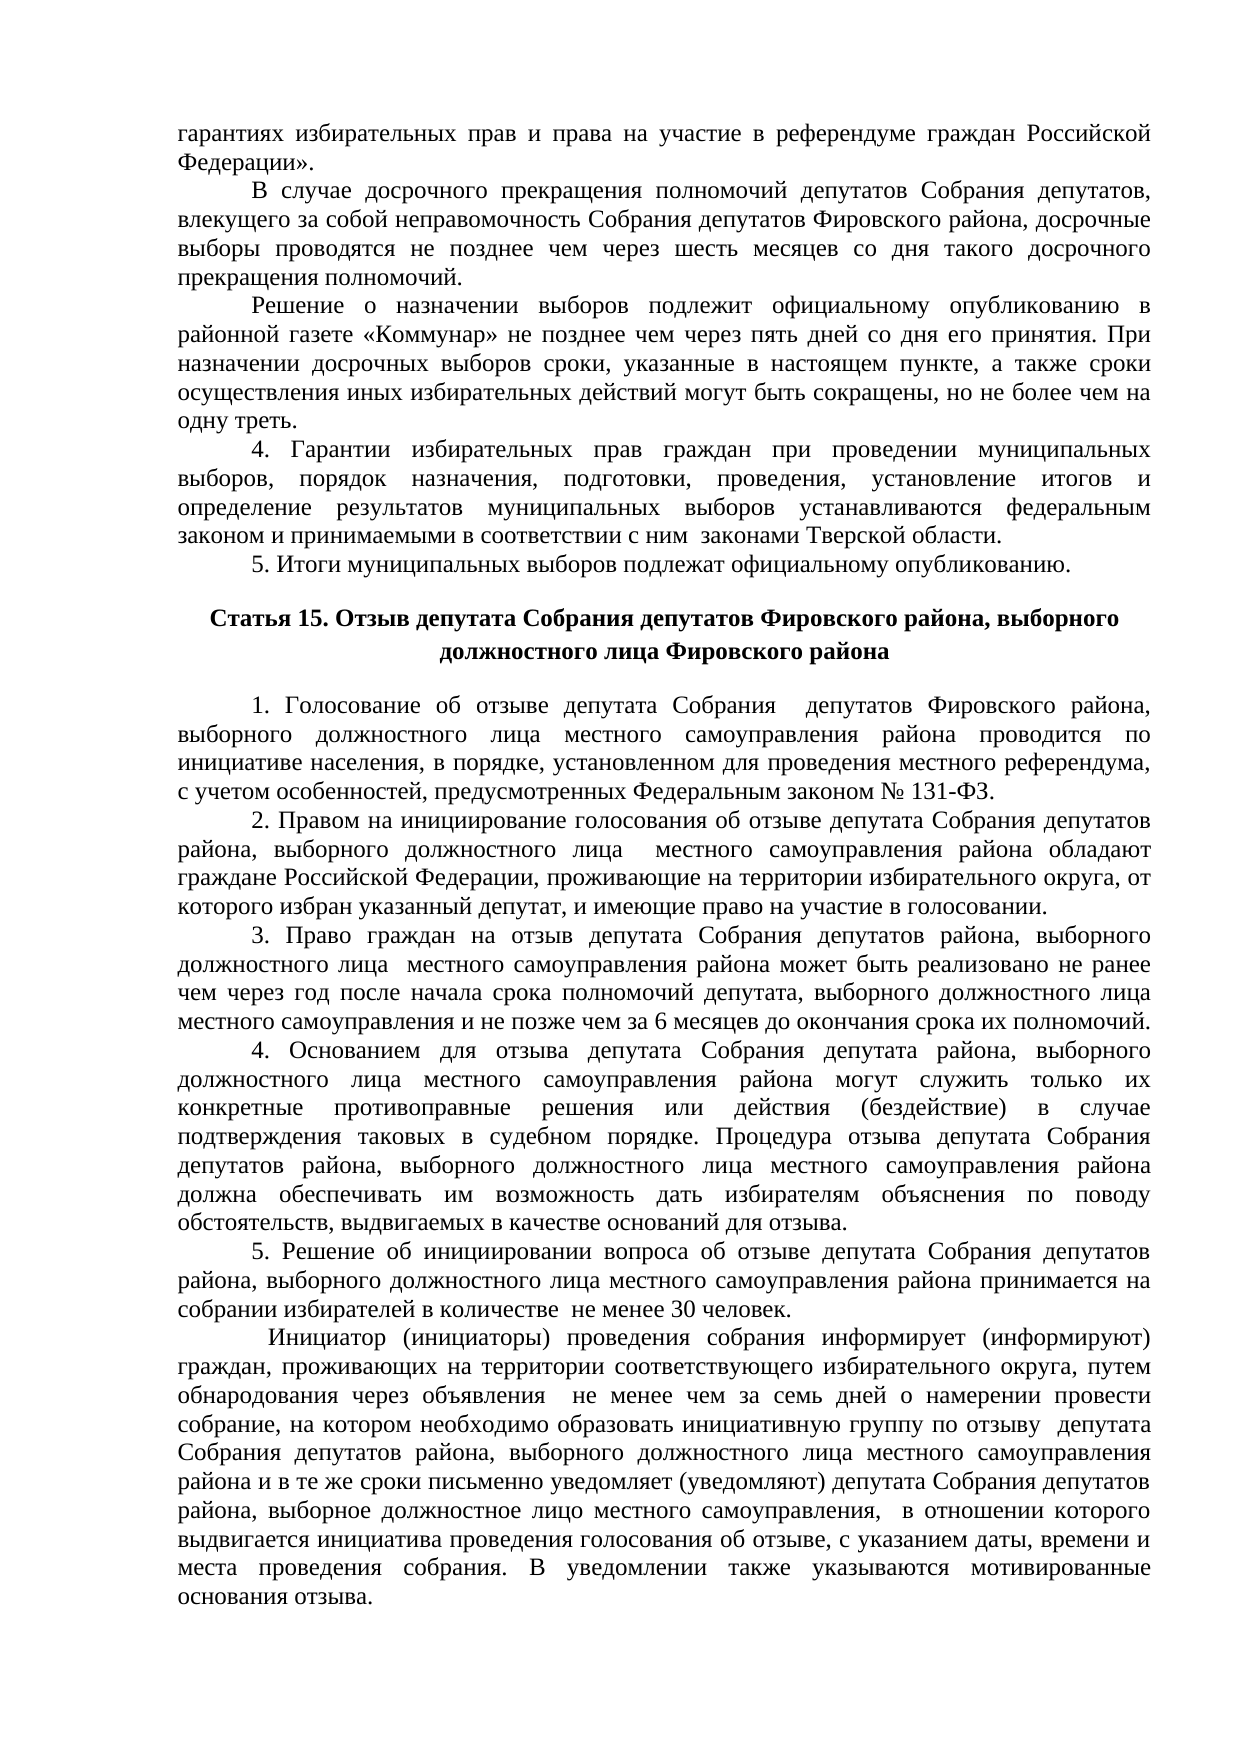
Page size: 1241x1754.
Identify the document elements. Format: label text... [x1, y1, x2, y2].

text 2. Правом на инициирование голосования об отзыве депутата Собрания депутатов района, выборного должностного лица местного самоуправления района обладают граждане Российской Федерации, проживающие на территории избирательного округа, от которого избран указанный депутат, и имеющие право на участие в голосовании. [177, 805, 1152, 920]
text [177, 118, 1152, 176]
text 5. Решение об инициировании вопроса об отзыве депутата Собрания депутатов района, выборного должностного лица местного самоуправления района принимается на собрании избирателей в количестве не менее 30 человек. [177, 1236, 1152, 1322]
text Инициатор (инициаторы) проведения собрания информирует (информируют) граждан, проживающих на территории соответствующего избирательного округа, путем обнародования через объявления не менее чем за семь дней о намерении провести собрание, на котором необходимо образовать инициативную группу по отзыву депутата Собрания депутатов района, выборного должностного лица местного самоуправления района и в те же сроки письменно уведомляет (уведомляют) депутата Собрания депутатов района, выборное должностное лицо местного самоуправления, в отношении которого выдвигается инициатива проведения голосования об отзыве, с указанием даты, времени и места проведения собрания. В уведомлении также указываются мотивированные основания отзыва. [177, 1322, 1152, 1610]
text 4. Основанием для отзыва депутата Собрания депутата района, выборного должностного лица местного самоуправления района могут служить только их конкретные противоправные решения или действия (бездействие) в случае подтверждения таковых в судебном порядке. Процедура отзыва депутата Собрания депутатов района, выборного должностного лица местного самоуправления района должна обеспечивать им возможность дать избирателям объяснения по поводу обстоятельств, выдвигаемых в качестве оснований для отзыва. [177, 1035, 1152, 1236]
text В случае досрочного прекращения полномочий депутатов Собрания депутатов, влекущего за собой неправомочность Собрания депутатов Фировского района, досрочные выборы проводятся не позднее чем через шесть месяцев со дня такого досрочного прекращения полномочий. [177, 176, 1152, 291]
text Решение о назначении выборов подлежит официальному опубликованию в районной газете «Коммунар» не позднее чем через пять дней со дня его принятия. При назначении досрочных выборов сроки, указанные в настоящем пункте, а также сроки осуществления иных избирательных действий могут быть сокращены, но не более чем на одну треть. [177, 291, 1152, 434]
text 1. Голосование об отзыве депутата Собрания депутатов Фировского района, выборного должностного лица местного самоуправления района проводится по инициативе населения, в порядке, установленном для проведения местного референдума, с учетом особенностей, предусмотренных Федеральным законом № 131-ФЗ. [177, 690, 1152, 805]
text 3. Право граждан на отзыв депутата Собрания депутатов района, выборного должностного лица местного самоуправления района может быть реализовано не ранее чем через год после начала срока полномочий депутата, выборного должностного лица местного самоуправления и не позже чем за 6 месяцев до окончания срока их полномочий. [177, 920, 1152, 1035]
text 4. Гарантии избирательных прав граждан при проведении муниципальных выборов, порядок назначения, подготовки, проведения, установление итогов и определение результатов муниципальных выборов устанавливаются федеральным законом и принимаемыми в соответствии с ним законами Тверской области. [177, 434, 1152, 549]
text 5. Итоги муниципальных выборов подлежат официальному опубликованию. [177, 549, 1152, 578]
text Статья 15. Отзыв депутата Собрания депутатов Фировского района, выборного должностного лица Фировского района [177, 603, 1152, 665]
